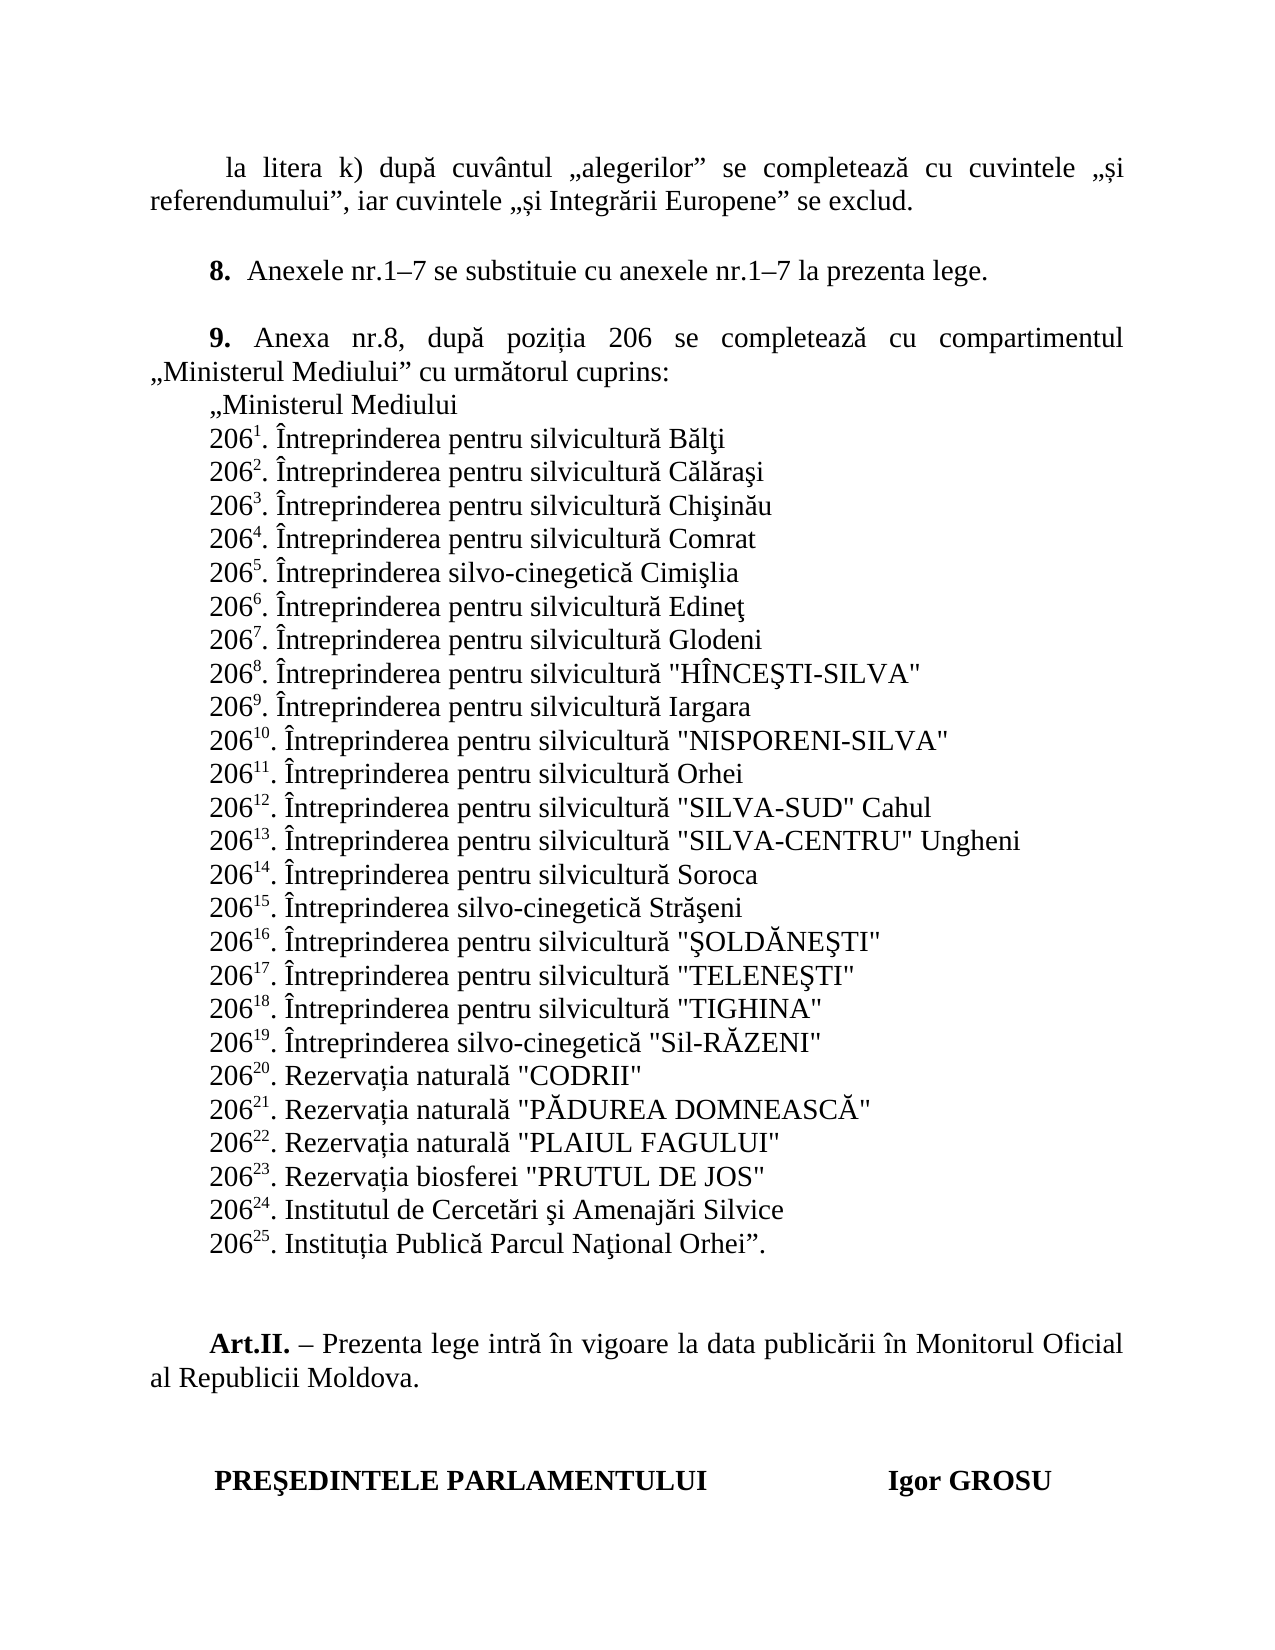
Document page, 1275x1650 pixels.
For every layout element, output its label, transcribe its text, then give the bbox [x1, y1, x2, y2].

text „Ministerul Mediului [150, 387, 1125, 421]
text Art.II. – Prezenta lege intră în vigoare la data publicării în Monitorul Oficial al Republicii Moldova. [150, 1327, 1125, 1394]
text 20615. Întreprinderea silvo-cinegetică Străşeni [150, 891, 1125, 924]
text 2067. Întreprinderea pentru silvicultură Glodeni [150, 622, 1125, 656]
table_header PREŞEDINTELE PARLAMENTULUI [209, 1461, 883, 1499]
text 20622. Rezervația naturală "PLAIUL FAGULUI" [150, 1125, 1125, 1159]
text 20616. Întreprinderea pentru silvicultură "ŞOLDĂNEŞTI" [150, 924, 1125, 958]
text 2068. Întreprinderea pentru silvicultură "HÎNCEŞTI-SILVA" [150, 656, 1125, 689]
text 20625. Instituția Publică Parcul Naţional Orhei”. [150, 1226, 1125, 1259]
text 20620. Rezervația naturală "CODRII" [150, 1058, 1125, 1092]
text 2066. Întreprinderea pentru silvicultură Edineţ [150, 589, 1125, 622]
text 2069. Întreprinderea pentru silvicultură Iargara [150, 689, 1125, 723]
text 2062. Întreprinderea pentru silvicultură Călăraşi [150, 454, 1125, 488]
table_header Igor GROSU [883, 1461, 1057, 1499]
text 9. Anexa nr.8, după poziția 206 se completează cu compartimentul „Ministerul Mediului” cu următorul cuprins: [150, 320, 1125, 387]
list la litera k) după cuvântul „alegerilor” se completează cu cuvintele „și referendumului”, iar cuvintele „și Integrării Europene” se exclud. [150, 150, 1125, 217]
text 2064. Întreprinderea pentru silvicultură Comrat [150, 522, 1125, 555]
text 2065. Întreprinderea silvo-cinegetică Cimişlia [150, 555, 1125, 589]
text 20623. Rezervația biosferei "PRUTUL DE JOS" [150, 1159, 1125, 1192]
text 20614. Întreprinderea pentru silvicultură Soroca [150, 857, 1125, 891]
list Anexele nr.1–7 se substituie cu anexele nr.1–7 la prezenta lege. [209, 253, 1125, 287]
text 20617. Întreprinderea pentru silvicultură "TELENEŞTI" [150, 958, 1125, 991]
text 20610. Întreprinderea pentru silvicultură "NISPORENI-SILVA" [150, 723, 1125, 756]
text 2063. Întreprinderea pentru silvicultură Chişinău [150, 488, 1125, 522]
text 2061. Întreprinderea pentru silvicultură Bălţi [150, 421, 1125, 454]
text 20619. Întreprinderea silvo-cinegetică "Sil-RĂZENI" [150, 1025, 1125, 1058]
text 20621. Rezervația naturală "PĂDUREA DOMNEASCĂ" [150, 1092, 1125, 1125]
text 20613. Întreprinderea pentru silvicultură "SILVA-CENTRU" Ungheni [150, 823, 1125, 857]
text 20618. Întreprinderea pentru silvicultură "TIGHINA" [150, 991, 1125, 1025]
text 20624. Institutul de Cercetări şi Amenajări Silvice [150, 1192, 1125, 1226]
text 20611. Întreprinderea pentru silvicultură Orhei [150, 756, 1125, 790]
text 20612. Întreprinderea pentru silvicultură "SILVA-SUD" Cahul [150, 790, 1125, 823]
